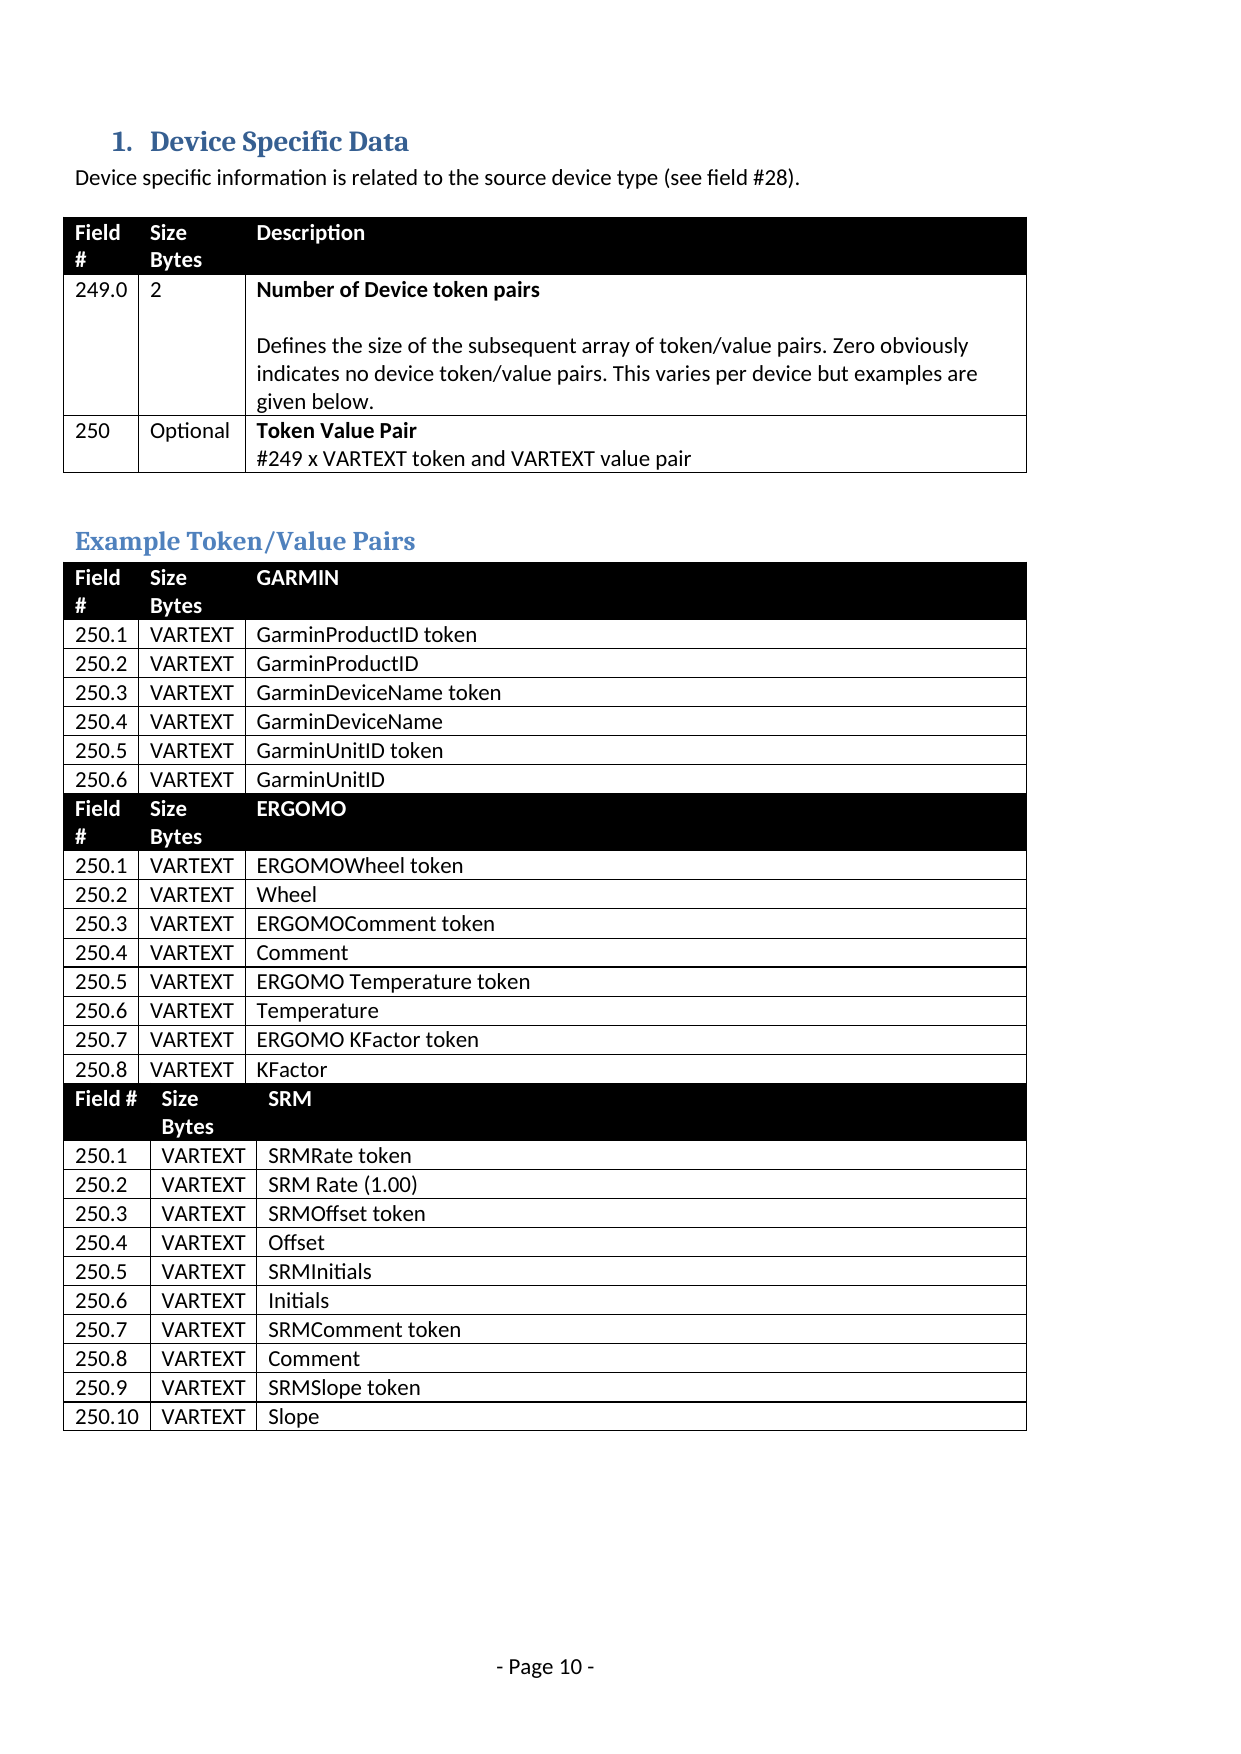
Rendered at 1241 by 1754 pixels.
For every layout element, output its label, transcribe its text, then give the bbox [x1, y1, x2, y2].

text Device specific information is related to the source device type (see field #28). [75, 163, 1165, 192]
table_cell SRMSlope token [257, 1373, 1026, 1401]
table_cell Slope [257, 1403, 1026, 1430]
table_cell 250.10 [64, 1403, 150, 1430]
table_cell 2 [139, 275, 245, 415]
table_cell VARTEXT [139, 909, 245, 937]
table_cell 250.6 [64, 765, 138, 793]
table_cell VARTEXT [151, 1344, 256, 1372]
table_cell SRMComment token [257, 1315, 1026, 1343]
table_cell VARTEXT [139, 649, 245, 677]
table_header Description [246, 218, 1026, 274]
table_cell 250.8 [64, 1055, 138, 1083]
table_cell SRM Rate (1.00) [257, 1170, 1026, 1198]
table_cell VARTEXT [151, 1373, 256, 1401]
table_cell VARTEXT [139, 968, 245, 996]
table_cell 250.6 [64, 1286, 150, 1314]
table_cell VARTEXT [139, 880, 245, 908]
table_cell GarminProductID [246, 649, 1026, 677]
table_cell VARTEXT [151, 1257, 256, 1285]
table_cell VARTEXT [151, 1286, 256, 1314]
table_cell Size Bytes [151, 1084, 256, 1140]
table_cell ERGOMOComment token [246, 909, 1026, 937]
table_cell SRM [257, 1084, 1026, 1140]
table_cell Temperature [246, 997, 1026, 1024]
table_cell VARTEXT [151, 1403, 256, 1430]
table_cell 250.3 [64, 909, 138, 937]
table_cell 250.9 [64, 1373, 150, 1401]
table_header Size Bytes [139, 563, 245, 619]
table_cell Comment [246, 939, 1026, 966]
table_cell 250.1 [64, 1141, 150, 1169]
table_cell 250.2 [64, 1170, 150, 1198]
table_cell 249.0 [64, 275, 138, 415]
subtitle Example Token/Value Pairs [75, 526, 1165, 557]
table_cell VARTEXT [139, 620, 245, 648]
table_cell 250.2 [64, 880, 138, 908]
table_cell 250.4 [64, 939, 138, 966]
table_cell VARTEXT [139, 851, 245, 879]
table_cell Number of Device token pairs Defines the size of the subsequent array of token/value pairs. Zero obviously indicates no device token/value pairs. This varies per device but examples are given below. [246, 275, 1026, 415]
table_header GARMIN [246, 563, 1026, 619]
table_cell VARTEXT [139, 765, 245, 793]
table_cell ERGOMOWheel token [246, 851, 1026, 879]
table_cell Initials [257, 1286, 1026, 1314]
table_cell VARTEXT [139, 1026, 245, 1054]
table_cell VARTEXT [151, 1199, 256, 1227]
table_cell SRMRate token [257, 1141, 1026, 1169]
table_cell GarminDeviceName [246, 707, 1026, 735]
table_cell Size Bytes [139, 794, 245, 850]
table_cell VARTEXT [139, 736, 245, 764]
table_cell GarminUnitID token [246, 736, 1026, 764]
table_cell 250.4 [64, 1228, 150, 1256]
table_cell ERGOMO Temperature token [246, 968, 1026, 996]
table_cell 250.1 [64, 851, 138, 879]
table_cell GarminProductID token [246, 620, 1026, 648]
subtitle Device Specific Data [112, 125, 1165, 158]
table_cell ERGOMO [246, 794, 1026, 850]
table_cell Comment [257, 1344, 1026, 1372]
table_cell SRMInitials [257, 1257, 1026, 1285]
table_cell GarminUnitID [246, 765, 1026, 793]
table_cell Token Value Pair #249 x VARTEXT token and VARTEXT value pair [246, 416, 1026, 472]
table_cell VARTEXT [139, 1055, 245, 1083]
table_cell GarminDeviceName token [246, 678, 1026, 706]
table_cell 250.6 [64, 997, 138, 1024]
table_cell SRMOffset token [257, 1199, 1026, 1227]
table_cell Optional [139, 416, 245, 472]
table_cell VARTEXT [139, 997, 245, 1024]
table_cell Wheel [246, 880, 1026, 908]
table_cell KFactor [246, 1055, 1026, 1083]
table_cell Field # [64, 794, 138, 850]
table_header Field # [64, 218, 138, 274]
table_cell Field # [64, 1084, 150, 1140]
table_cell 250.3 [64, 1199, 150, 1227]
table_cell 250 [64, 416, 138, 472]
table_cell 250.5 [64, 1257, 150, 1285]
table_cell 250.1 [64, 620, 138, 648]
table_cell 250.3 [64, 678, 138, 706]
table_cell 250.5 [64, 968, 138, 996]
table_cell 250.8 [64, 1344, 150, 1372]
table_header Field # [64, 563, 138, 619]
table_cell 250.2 [64, 649, 138, 677]
table_cell VARTEXT [139, 707, 245, 735]
table_cell 250.7 [64, 1315, 150, 1343]
table_cell VARTEXT [151, 1315, 256, 1343]
table_cell Offset [257, 1228, 1026, 1256]
table_header Size Bytes [139, 218, 245, 274]
table_cell ERGOMO KFactor token [246, 1026, 1026, 1054]
table_cell 250.7 [64, 1026, 138, 1054]
table_cell VARTEXT [139, 678, 245, 706]
table_cell 250.4 [64, 707, 138, 735]
table_cell 250.5 [64, 736, 138, 764]
table_cell VARTEXT [151, 1228, 256, 1256]
table_cell VARTEXT [151, 1170, 256, 1198]
table_cell VARTEXT [151, 1141, 256, 1169]
table_cell VARTEXT [139, 939, 245, 966]
